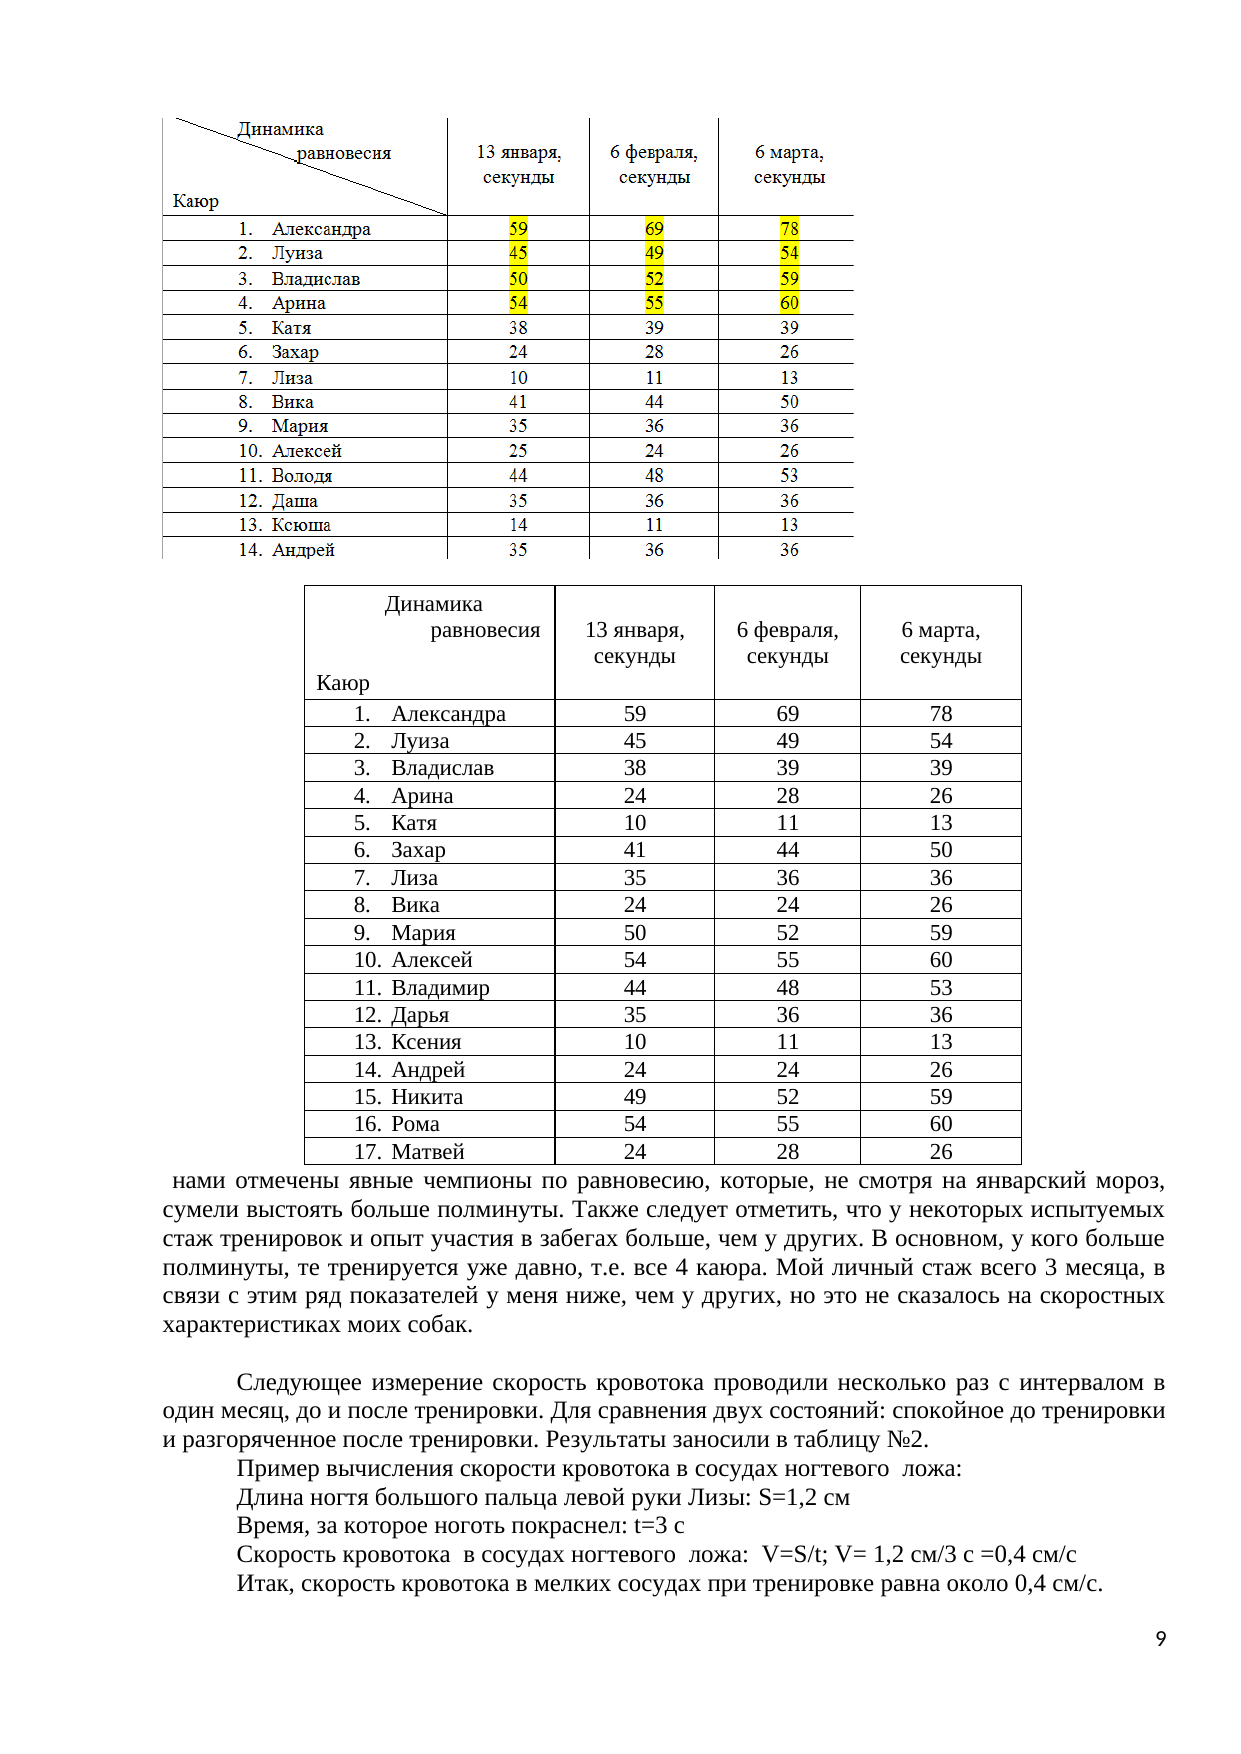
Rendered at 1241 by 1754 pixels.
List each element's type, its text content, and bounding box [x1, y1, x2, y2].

table_cell 50 [861, 837, 1021, 863]
table_cell 54 [556, 1111, 714, 1137]
table_header 13 января, секунды [556, 586, 714, 698]
table_cell 24 [715, 891, 860, 918]
table_cell Захар [305, 837, 554, 863]
table_cell 26 [861, 1056, 1021, 1082]
table_cell 39 [715, 754, 860, 781]
table_cell Лиза [305, 864, 554, 890]
table_cell 48 [715, 974, 860, 1000]
table_cell 54 [861, 727, 1021, 753]
table_cell 24 [556, 891, 714, 918]
table_cell 52 [715, 919, 860, 945]
table_cell 26 [861, 782, 1021, 808]
text Итак, скорость кровотока в мелких сосудах при тренировке равна около 0,4 см/с. [162, 1568, 1167, 1597]
table_cell 10 [556, 809, 714, 836]
table_cell Ксения [305, 1028, 554, 1055]
text Скорость кровотока в сосудах ногтевого ложа: V=S/t; V= 1,2 см/3 с =0,4 см/с [162, 1539, 1167, 1568]
table_cell 11 [715, 809, 860, 836]
table_cell 59 [861, 919, 1021, 945]
table_cell 13 [861, 809, 1021, 836]
table_cell Александра [305, 700, 554, 726]
table_cell Рома [305, 1111, 554, 1137]
table_cell 53 [861, 974, 1021, 1000]
table_cell 39 [861, 754, 1021, 781]
table_header 6 февраля, секунды [715, 586, 860, 698]
table_cell Дарья [305, 1001, 554, 1027]
table_cell 69 [715, 700, 860, 726]
table_cell 24 [715, 1056, 860, 1082]
table_cell 26 [861, 1138, 1021, 1164]
table_cell 44 [715, 837, 860, 863]
table_cell 45 [556, 727, 714, 753]
picture [162, 118, 854, 559]
table_cell 36 [861, 1001, 1021, 1027]
table_cell 24 [556, 1056, 714, 1082]
table_cell Вика [305, 891, 554, 918]
table_cell 78 [861, 700, 1021, 726]
table_cell 35 [556, 864, 714, 890]
table_cell 59 [861, 1083, 1021, 1109]
table_cell 11 [715, 1028, 860, 1055]
table_cell 52 [715, 1083, 860, 1109]
table_cell Андрей [305, 1056, 554, 1082]
text нами отмечены явные чемпионы по равновесию, которые, не смотря на январский мороз, сумели выстоять больше полминуты. Также следует отметить, что у некоторых испытуемых стаж тренировок и опыт участия в забегах больше, чем у других. В основном, у кого больше полминуты, те тренируется уже давно, т.е. все 4 каюра. Мой личный стаж всего 3 месяца, в связи с этим ряд показателей у меня ниже, чем у других, но это не сказалось на скоростных характеристиках моих собак. [162, 1165, 1167, 1338]
table_cell Алексей [305, 946, 554, 972]
table_cell Катя [305, 809, 554, 836]
table_cell Луиза [305, 727, 554, 753]
table_cell 44 [556, 974, 714, 1000]
table_cell 26 [861, 891, 1021, 918]
table_cell 41 [556, 837, 714, 863]
table_cell 55 [715, 1111, 860, 1137]
text Длина ногтя большого пальца левой руки Лизы: S=1,2 см [162, 1482, 1167, 1510]
table_cell 36 [715, 1001, 860, 1027]
table_cell 28 [715, 782, 860, 808]
table_cell Матвей [305, 1138, 554, 1164]
table_header 6 марта, секунды [861, 586, 1021, 698]
table_cell Арина [305, 782, 554, 808]
table_cell 59 [556, 700, 714, 726]
table_cell Никита [305, 1083, 554, 1109]
table_cell 10 [556, 1028, 714, 1055]
table_cell 24 [556, 1138, 714, 1164]
text Пример вычисления скорости кровотока в сосудах ногтевого ложа: [162, 1453, 1167, 1482]
table_cell 60 [861, 946, 1021, 972]
table_cell 50 [556, 919, 714, 945]
text Время, за которое ноготь покраснел: t=3 с [162, 1510, 1167, 1539]
table_cell Мария [305, 919, 554, 945]
table_cell 35 [556, 1001, 714, 1027]
table_cell Владислав [305, 754, 554, 781]
table_cell 55 [715, 946, 860, 972]
text Следующее измерение скорость кровотока проводили несколько раз с интервалом в один месяц, до и после тренировки. Для сравнения двух состояний: спокойное до тренировки и разгоряченное после тренировки. Результаты заносили в таблицу №2. [162, 1367, 1167, 1453]
table_cell 24 [556, 782, 714, 808]
table_cell 13 [861, 1028, 1021, 1055]
table_cell 49 [556, 1083, 714, 1109]
table_cell 28 [715, 1138, 860, 1164]
table_header Динамика равновесия Каюр [305, 586, 554, 698]
table_cell 60 [861, 1111, 1021, 1137]
table_cell 38 [556, 754, 714, 781]
table_cell 36 [715, 864, 860, 890]
table_cell 36 [861, 864, 1021, 890]
table_cell Владимир [305, 974, 554, 1000]
table_cell 49 [715, 727, 860, 753]
table_cell 54 [556, 946, 714, 972]
